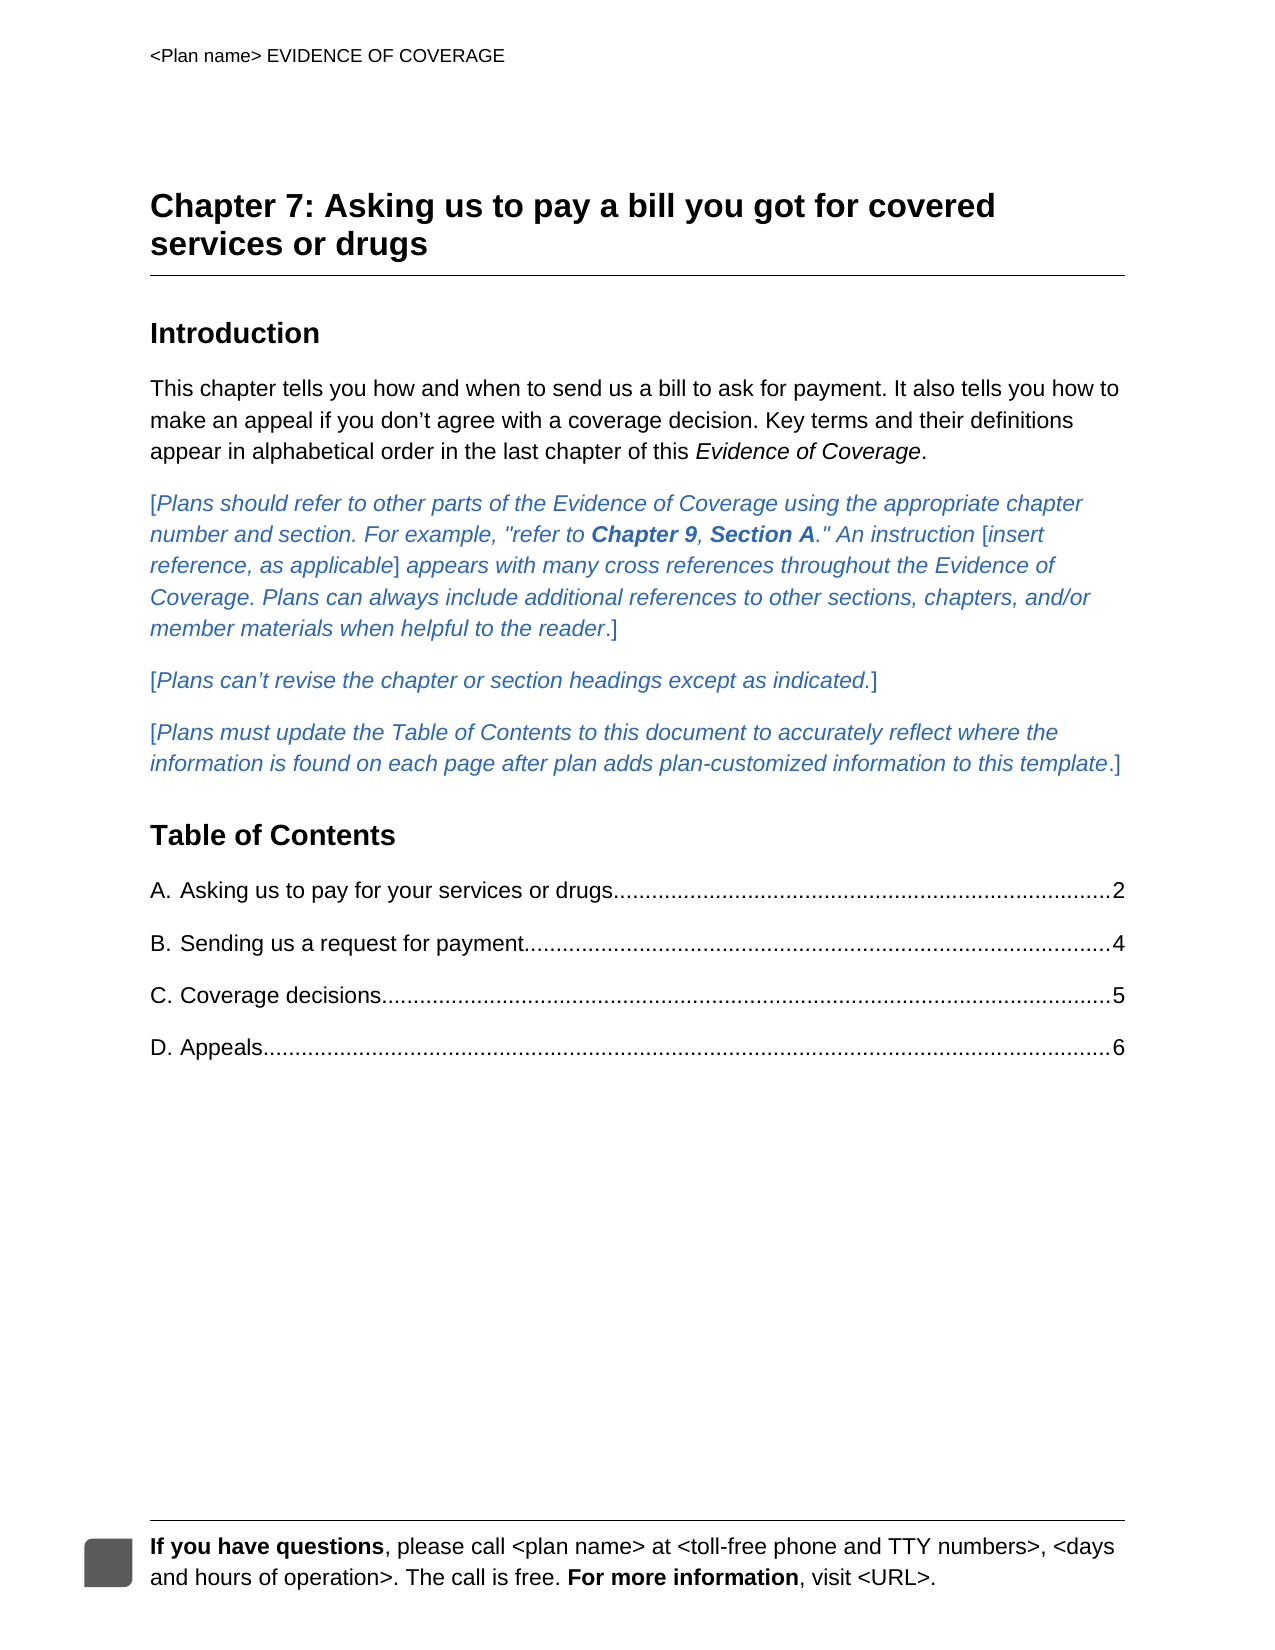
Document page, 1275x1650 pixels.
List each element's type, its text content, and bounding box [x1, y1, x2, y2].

text [Plans must update the Table of Contents to this document to accurately reflect where the information is found on each page after plan adds plan-customized information to this template.] [150, 716, 1125, 778]
text This chapter tells you how and when to send us a bill to ask for payment. It also tells you how to make an appeal if you don’t agree with a coverage decision. Key terms and their definitions appear in alphabetical order in the last chapter of this Evidence of Coverage. [150, 372, 1125, 466]
title Chapter 7: Asking us to pay a bill you got for covered services or drugs [150, 187, 1125, 275]
text Introduction [150, 313, 1125, 351]
text [Plans should refer to other parts of the Evidence of Coverage using the appropriate chapter number and section. For example, "refer to Chapter 9, Section A." An instruction [insert reference, as applicable] appears with many cross references throughout the Evidence of Coverage. Plans can always include additional references to other sections, chapters, and/or member materials when helpful to the reader.] [150, 486, 1125, 643]
subtitle [Plans can’t revise the chapter or section headings except as indicated.] [150, 663, 1125, 695]
